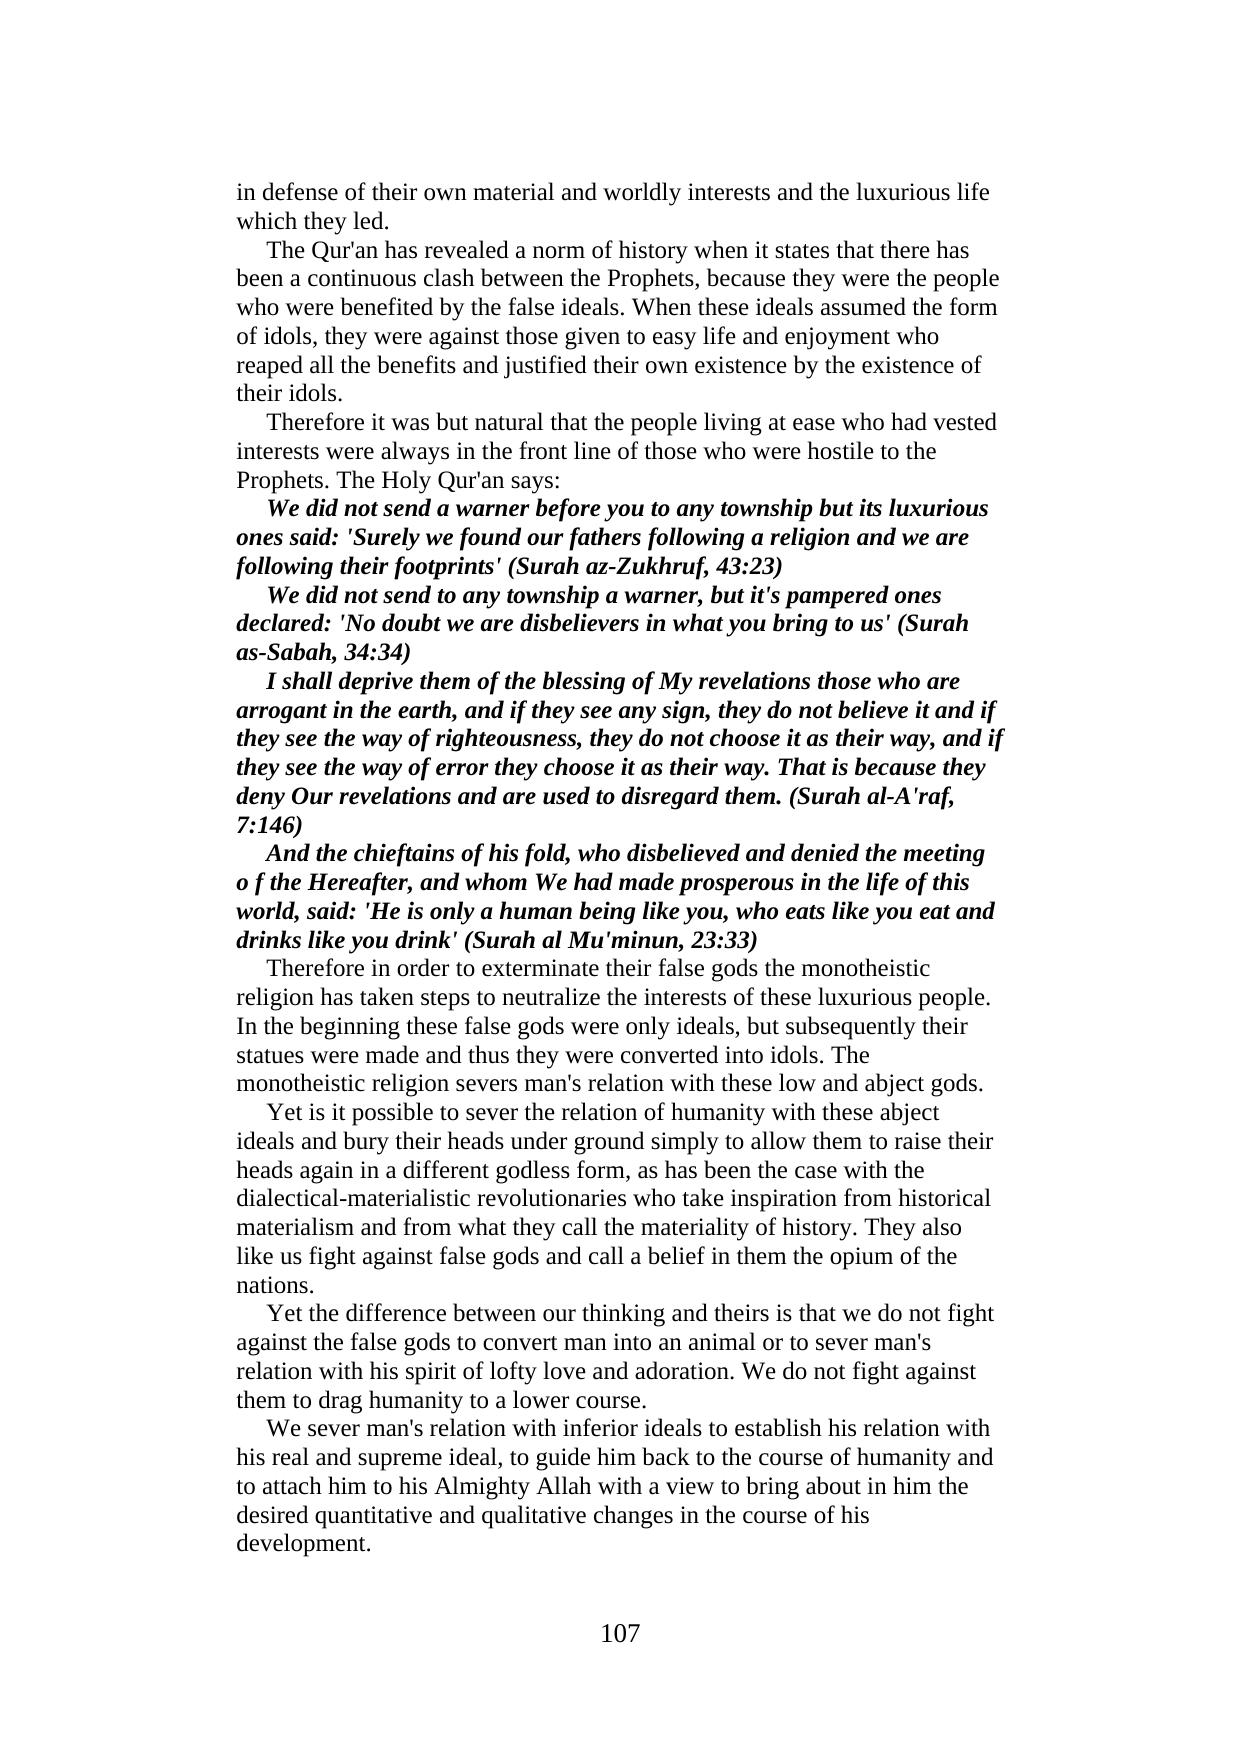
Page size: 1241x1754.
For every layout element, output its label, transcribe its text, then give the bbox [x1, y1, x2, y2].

text We did not send a warner before you to any township but its luxurious ones said: 'Surely we found our fathers following a religion and we are following their footprints' (Surah az-Zukhruf, 43:23) [236, 493, 1004, 580]
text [236, 177, 1004, 235]
text Yet is it possible to sever the relation of humanity with these abject ideals and bury their heads under ground simply to allow them to raise their heads again in a different godless form, as has been the case with the dialectical-materialistic revolutionaries who take inspiration from historical materialism and from what they call the materiality of history. They also like us fight against false gods and call a belief in them the opium of the nations. [236, 1097, 1004, 1298]
text We did not send to any township a warner, but it's pampered ones declared: 'No doubt we are disbelievers in what you bring to us' (Surah as-Sabah, 34:34) [236, 580, 1004, 666]
text The Qur'an has revealed a norm of history when it states that there has been a continuous clash between the Prophets, because they were the people who were benefited by the false ideals. When these ideals assumed the form of idols, they were against those given to easy life and enjoyment who reaped all the benefits and justified their own existence by the existence of their idols. [236, 235, 1004, 407]
text Therefore it was but natural that the people living at ease who had vested interests were always in the front line of those who were hostile to the Prophets. The Holy Qur'an says: [236, 407, 1004, 493]
text And the chieftains of his fold, who disbelieved and denied the meeting o f the Hereafter, and whom We had made prosperous in the life of this world, said: 'He is only a human being like you, who eats like you eat and drinks like you drink' (Surah al Mu'minun, 23:33) [236, 838, 1004, 953]
text I shall deprive them of the blessing of My revelations those who are arrogant in the earth, and if they see any sign, they do not believe it and if they see the way of righteousness, they do not choose it as their way, and if they see the way of error they choose it as their way. That is because they deny Our revelations and are used to disregard them. (Surah al-A'raf, 7:146) [236, 666, 1004, 838]
text Yet the difference between our thinking and theirs is that we do not fight against the false gods to convert man into an animal or to sever man's relation with his spirit of lofty love and adoration. We do not fight against them to drag humanity to a lower course. [236, 1298, 1004, 1413]
text We sever man's relation with inferior ideals to establish his relation with his real and supreme ideal, to guide him back to the course of humanity and to attach him to his Almighty Allah with a view to bring about in him the desired quantitative and qualitative changes in the course of his development. [236, 1413, 1004, 1557]
text Therefore in order to exterminate their false gods the monotheistic religion has taken steps to neutralize the interests of these luxurious people. In the beginning these false gods were only ideals, but subsequently their statues were made and thus they were converted into idols. The monotheistic religion severs man's relation with these low and abject gods. [236, 953, 1004, 1097]
